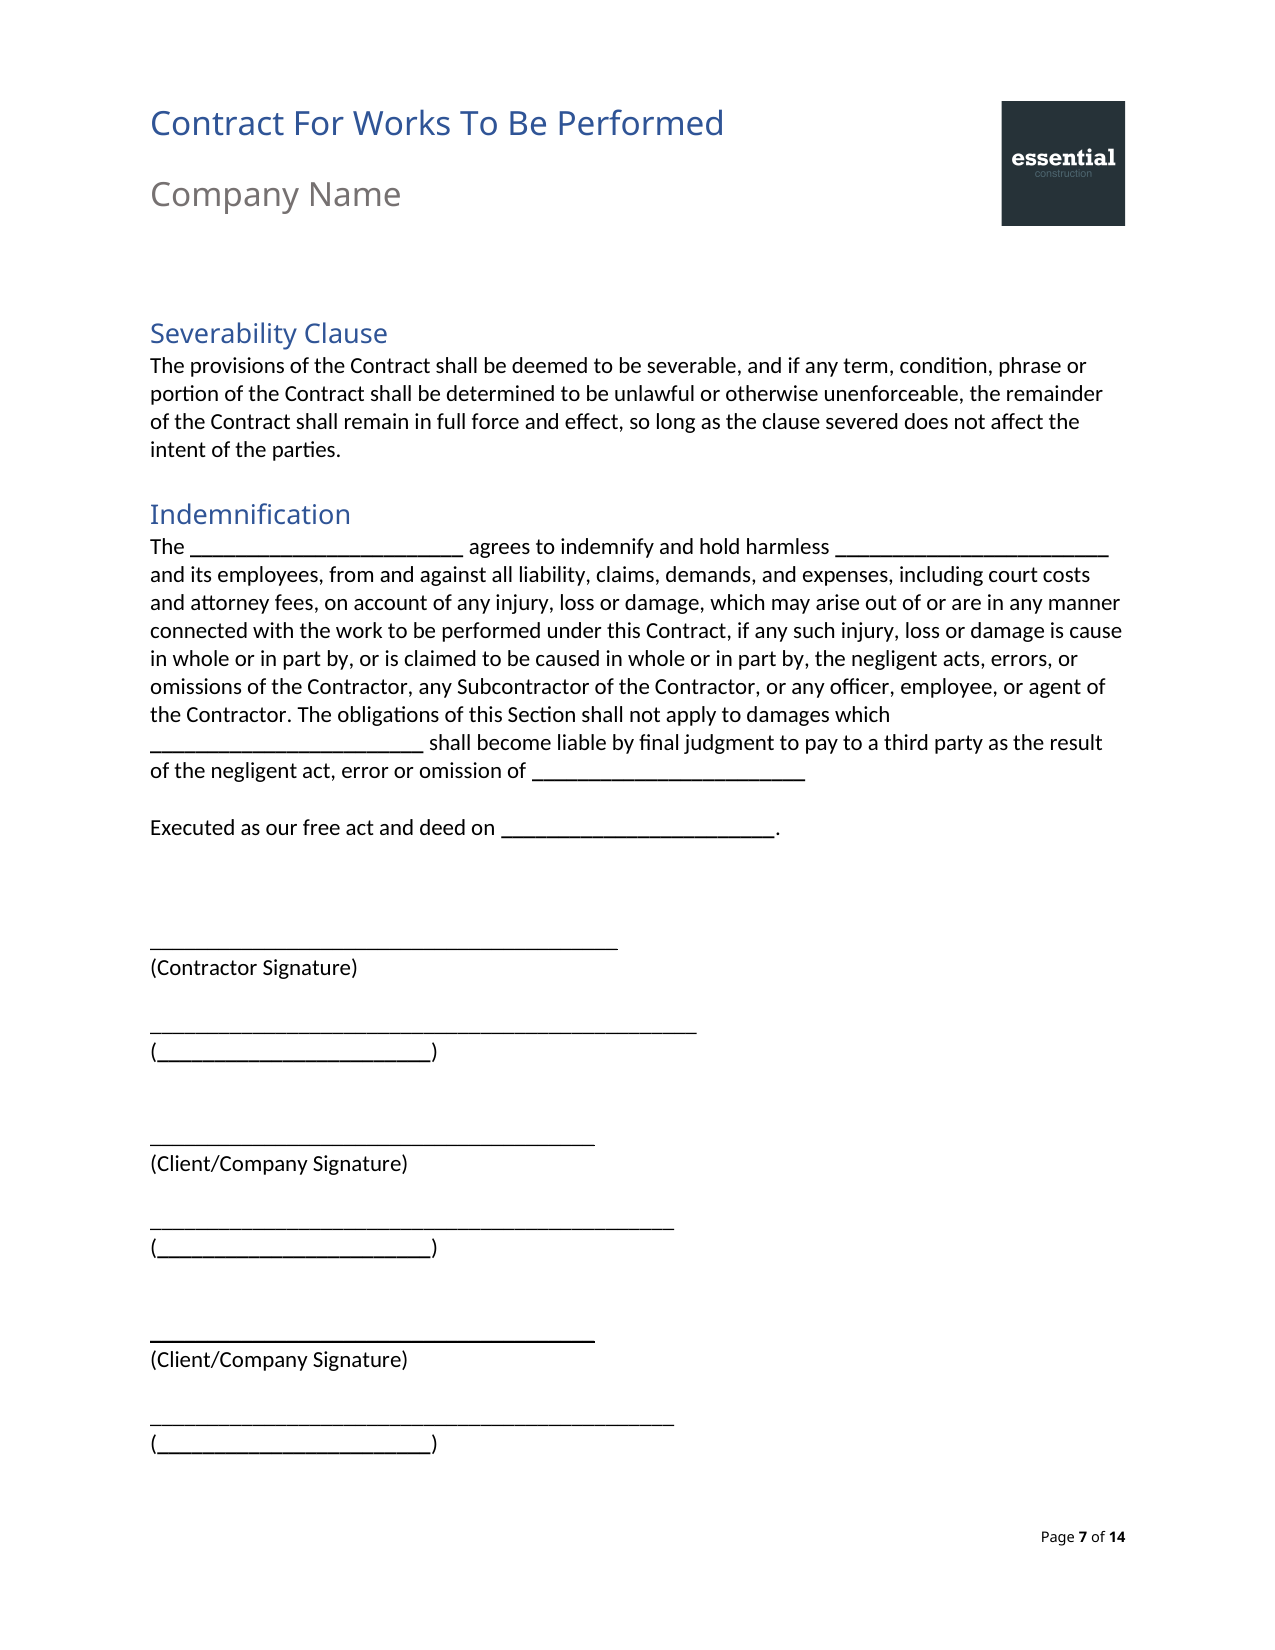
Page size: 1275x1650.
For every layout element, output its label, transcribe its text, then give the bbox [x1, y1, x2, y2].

text The ________________________ agrees to indemnify and hold harmless ________________________ and its employees, from and against all liability, claims, demands, and expenses, including court costs and attorney fees, on account of any injury, loss or damage, which may arise out of or are in any manner connected with the work to be performed under this Contract, if any such injury, loss or damage is cause in whole or in part by, or is claimed to be caused in whole or in part by, the negligent acts, errors, or omissions of the Contractor, any Subcontractor of the Contractor, or any officer, employee, or agent of the Contractor. The obligations of this Section shall not apply to damages which ________________________ shall become liable by final judgment to pay to a third party as the result of the negligent act, error or omission of ________________________ [150, 532, 1125, 784]
picture [1001, 101, 1125, 226]
text ________________________________________________ [150, 1009, 1125, 1037]
text (Contractor Signature) [150, 953, 1125, 981]
text (Client/Company Signature) [150, 1345, 1125, 1373]
text The provisions of the Contract shall be deemed to be severable, and if any term, condition, phrase or portion of the Contract shall be determined to be unlawful or otherwise unenforceable, the remainder of the Contract shall remain in full force and effect, so long as the clause severed does not affect the intent of the parties. [150, 351, 1125, 463]
text ______________________________________________ [150, 1205, 1125, 1233]
subtitle Severability Clause [150, 314, 1125, 351]
text _______________________________________ [150, 1121, 1125, 1149]
text (________________________) [150, 1233, 1125, 1261]
text Executed as our free act and deed on ________________________. [150, 813, 1125, 841]
text (________________________) [150, 1037, 1125, 1065]
text _________________________________________ [150, 925, 1125, 953]
text ______________________________________________ [150, 1401, 1125, 1429]
text _______________________________________ [150, 1317, 1125, 1345]
subtitle Indemnification [150, 496, 1125, 532]
text (________________________) [150, 1429, 1125, 1457]
text (Client/Company Signature) [150, 1149, 1125, 1177]
